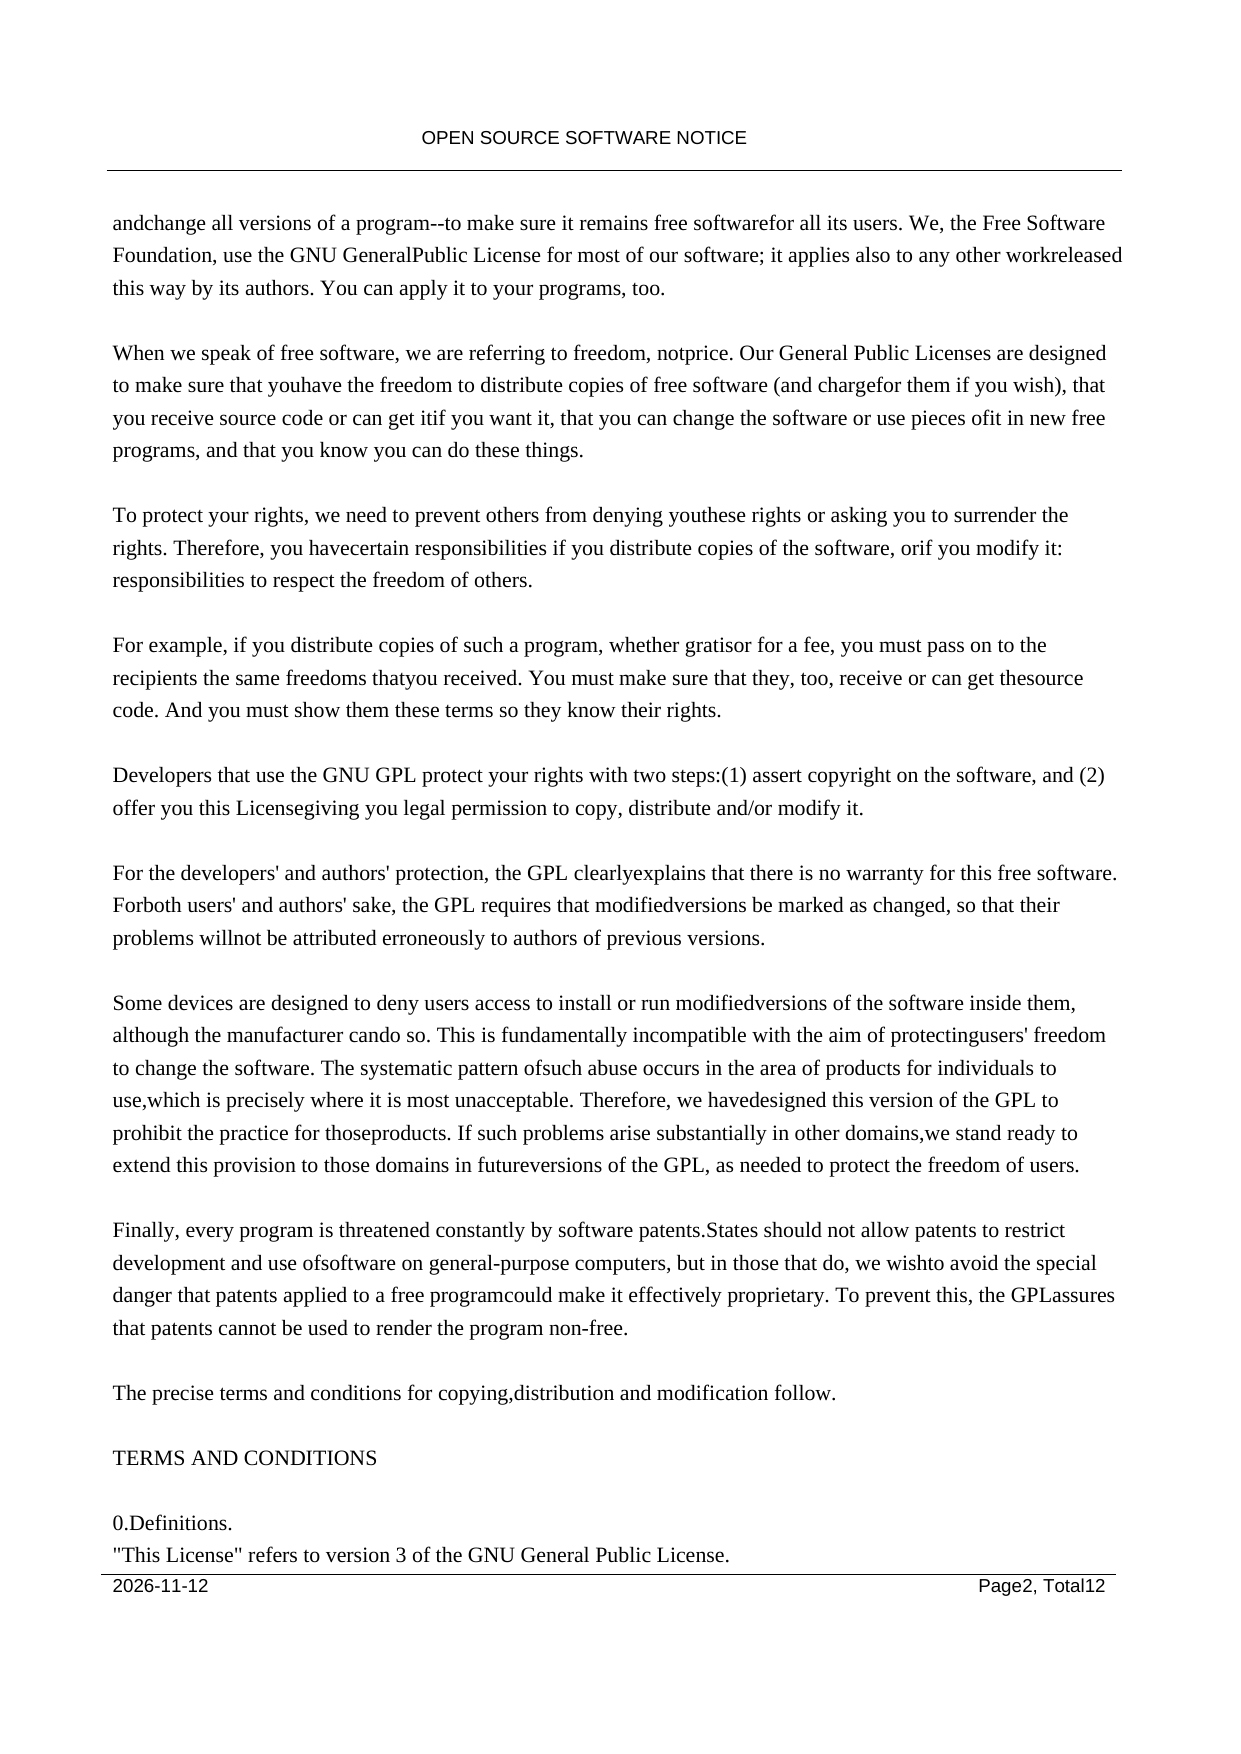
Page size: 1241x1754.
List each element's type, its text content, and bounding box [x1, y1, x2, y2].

text Finally, every program is threatened constantly by software patents.States should not allow patents to restrict development and use ofsoftware on general-purpose computers, but in those that do, we wishto avoid the special danger that patents applied to a free programcould make it effectively proprietary. To prevent this, the GPLassures that patents cannot be used to render the program non-free. [112, 1214, 1128, 1344]
text Developers that use the GNU GPL protect your rights with two steps:(1) assert copyright on the software, and (2) offer you this Licensegiving you legal permission to copy, distribute and/or modify it. [112, 759, 1128, 824]
text When we speak of free software, we are referring to freedom, notprice. Our General Public Licenses are designed to make sure that youhave the freedom to distribute copies of free software (and chargefor them if you wish), that you receive source code or can get itif you want it, that you can change the software or use pieces ofit in new free programs, and that you know you can do these things. [112, 336, 1128, 466]
text 0.Definitions. [112, 1506, 1128, 1539]
text Some devices are designed to deny users access to install or run modifiedversions of the software inside them, although the manufacturer cando so. This is fundamentally incompatible with the aim of protectingusers' freedom to change the software. The systematic pattern ofsuch abuse occurs in the area of products for individuals to use,which is precisely where it is most unacceptable. Therefore, we havedesigned this version of the GPL to prohibit the practice for thoseproducts. If such problems arise substantially in other domains,we stand ready to extend this provision to those domains in futureversions of the GPL, as needed to protect the freedom of users. [112, 986, 1128, 1181]
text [112, 206, 1128, 304]
text For example, if you distribute copies of such a program, whether gratisor for a fee, you must pass on to the recipients the same freedoms thatyou received. You must make sure that they, too, receive or can get thesource code. And you must show them these terms so they know their rights. [112, 629, 1128, 726]
text "This License" refers to version 3 of the GNU General Public License. [112, 1539, 1128, 1571]
text The precise terms and conditions for copying,distribution and modification follow. [112, 1376, 1128, 1409]
text For the developers' and authors' protection, the GPL clearlyexplains that there is no warranty for this free software. Forboth users' and authors' sake, the GPL requires that modifiedversions be marked as changed, so that their problems willnot be attributed erroneously to authors of previous versions. [112, 856, 1128, 954]
text TERMS AND CONDITIONS [112, 1441, 1128, 1474]
text To protect your rights, we need to prevent others from denying youthese rights or asking you to surrender the rights. Therefore, you havecertain responsibilities if you distribute copies of the software, orif you modify it: responsibilities to respect the freedom of others. [112, 499, 1128, 596]
